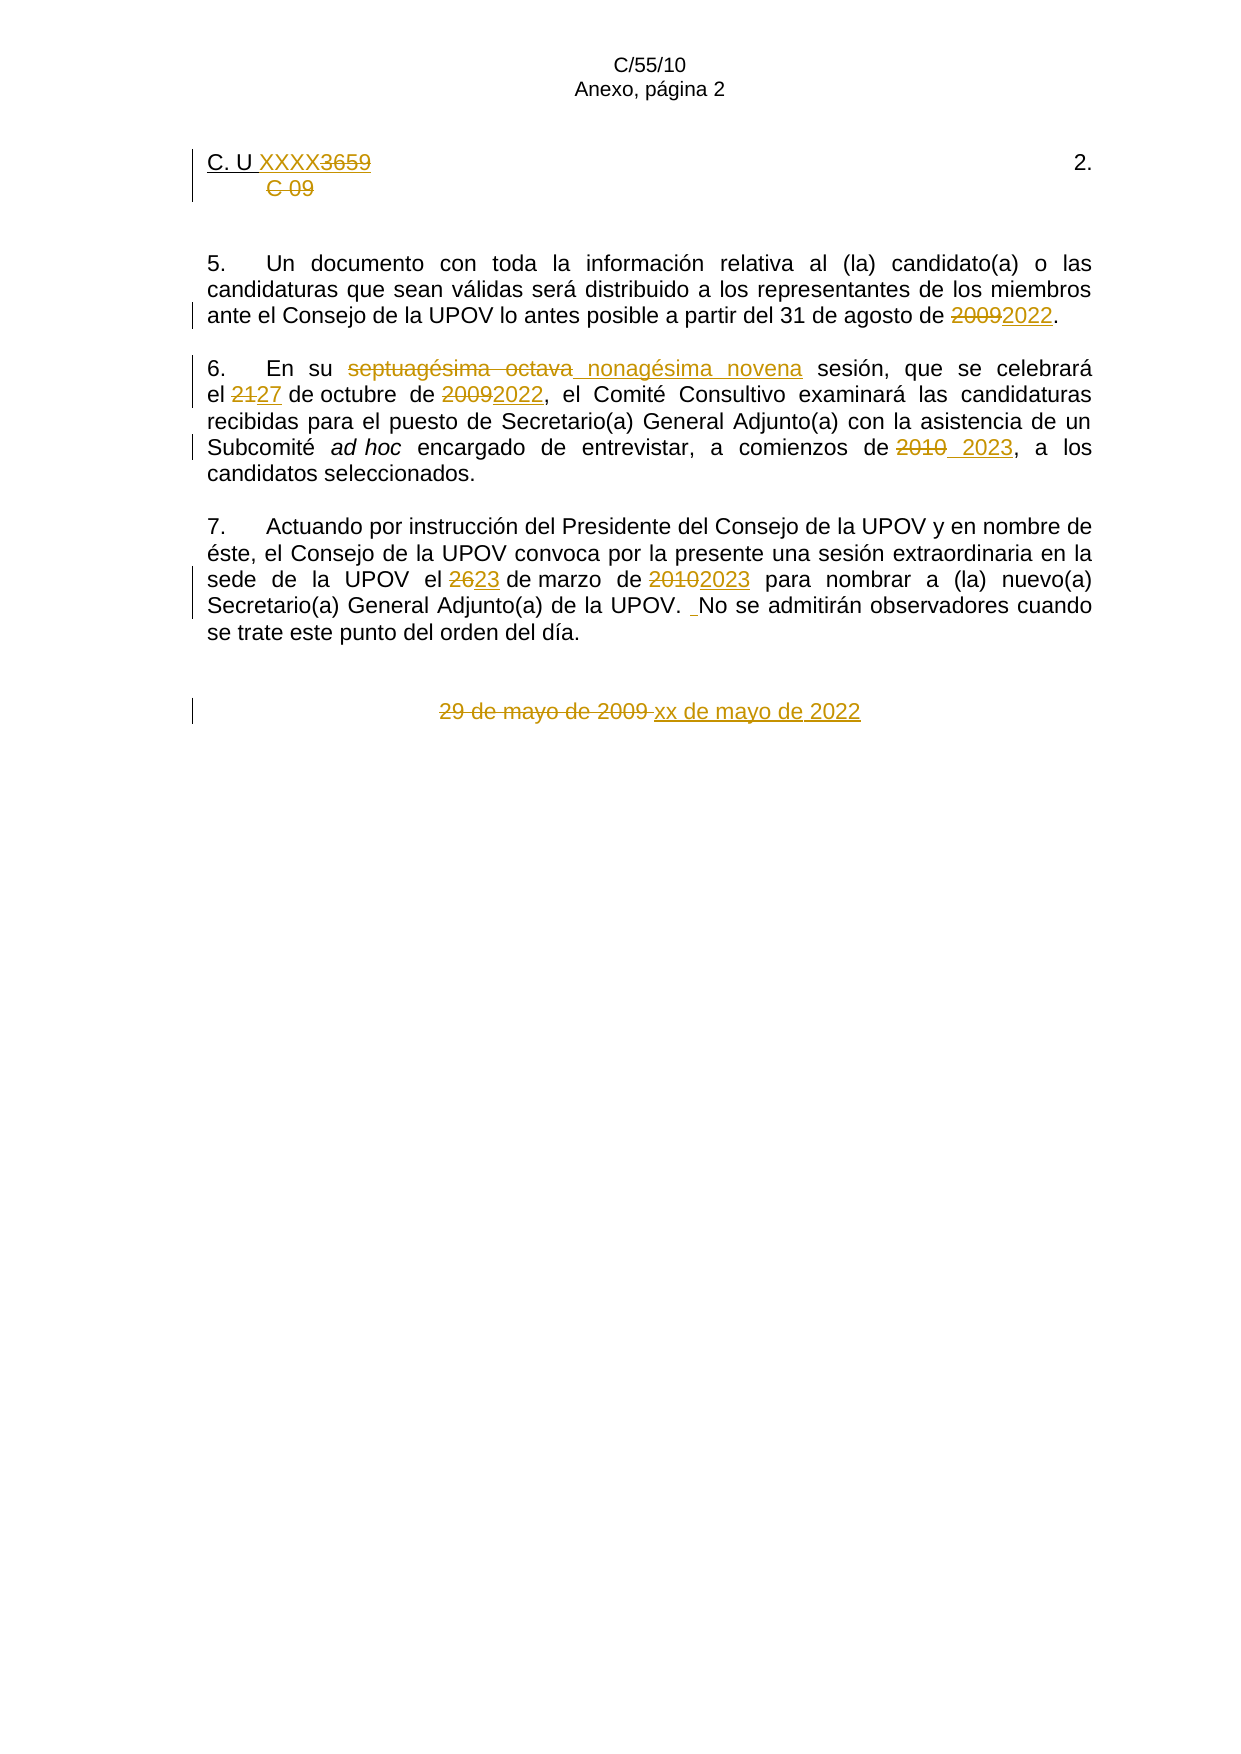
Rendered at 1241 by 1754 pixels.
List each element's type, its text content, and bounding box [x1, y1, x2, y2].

text 7. Actuando por instrucción del Presidente del Consejo de la UPOV y en nombre de éste, el Consejo de la UPOV convoca por la presente una sesión extraordinaria en la sede de la UPOV el de marzo de para nombrar a (la) nuevo(a) Secretario(a) General Adjunto(a) de la UPOV. No se admitirán observadores cuando se trate este punto del orden del día. [207, 513, 1092, 645]
text 5. Un documento con toda la información relativa al (la) candidato(a) o las candidaturas que sean válidas será distribuido a los representantes de los miembros ante el Consejo de la UPOV lo antes posible a partir del 31 de agosto de . [207, 249, 1092, 329]
text 6. En su sesión, que se celebrará el de octubre de , el Comité Consultivo examinará las candidaturas recibidas para el puesto de Secretario(a) General Adjunto(a) con la asistencia de un Subcomité ad hoc encargado de entrevistar, a comienzos de , a los candidatos seleccionados. [207, 355, 1092, 487]
